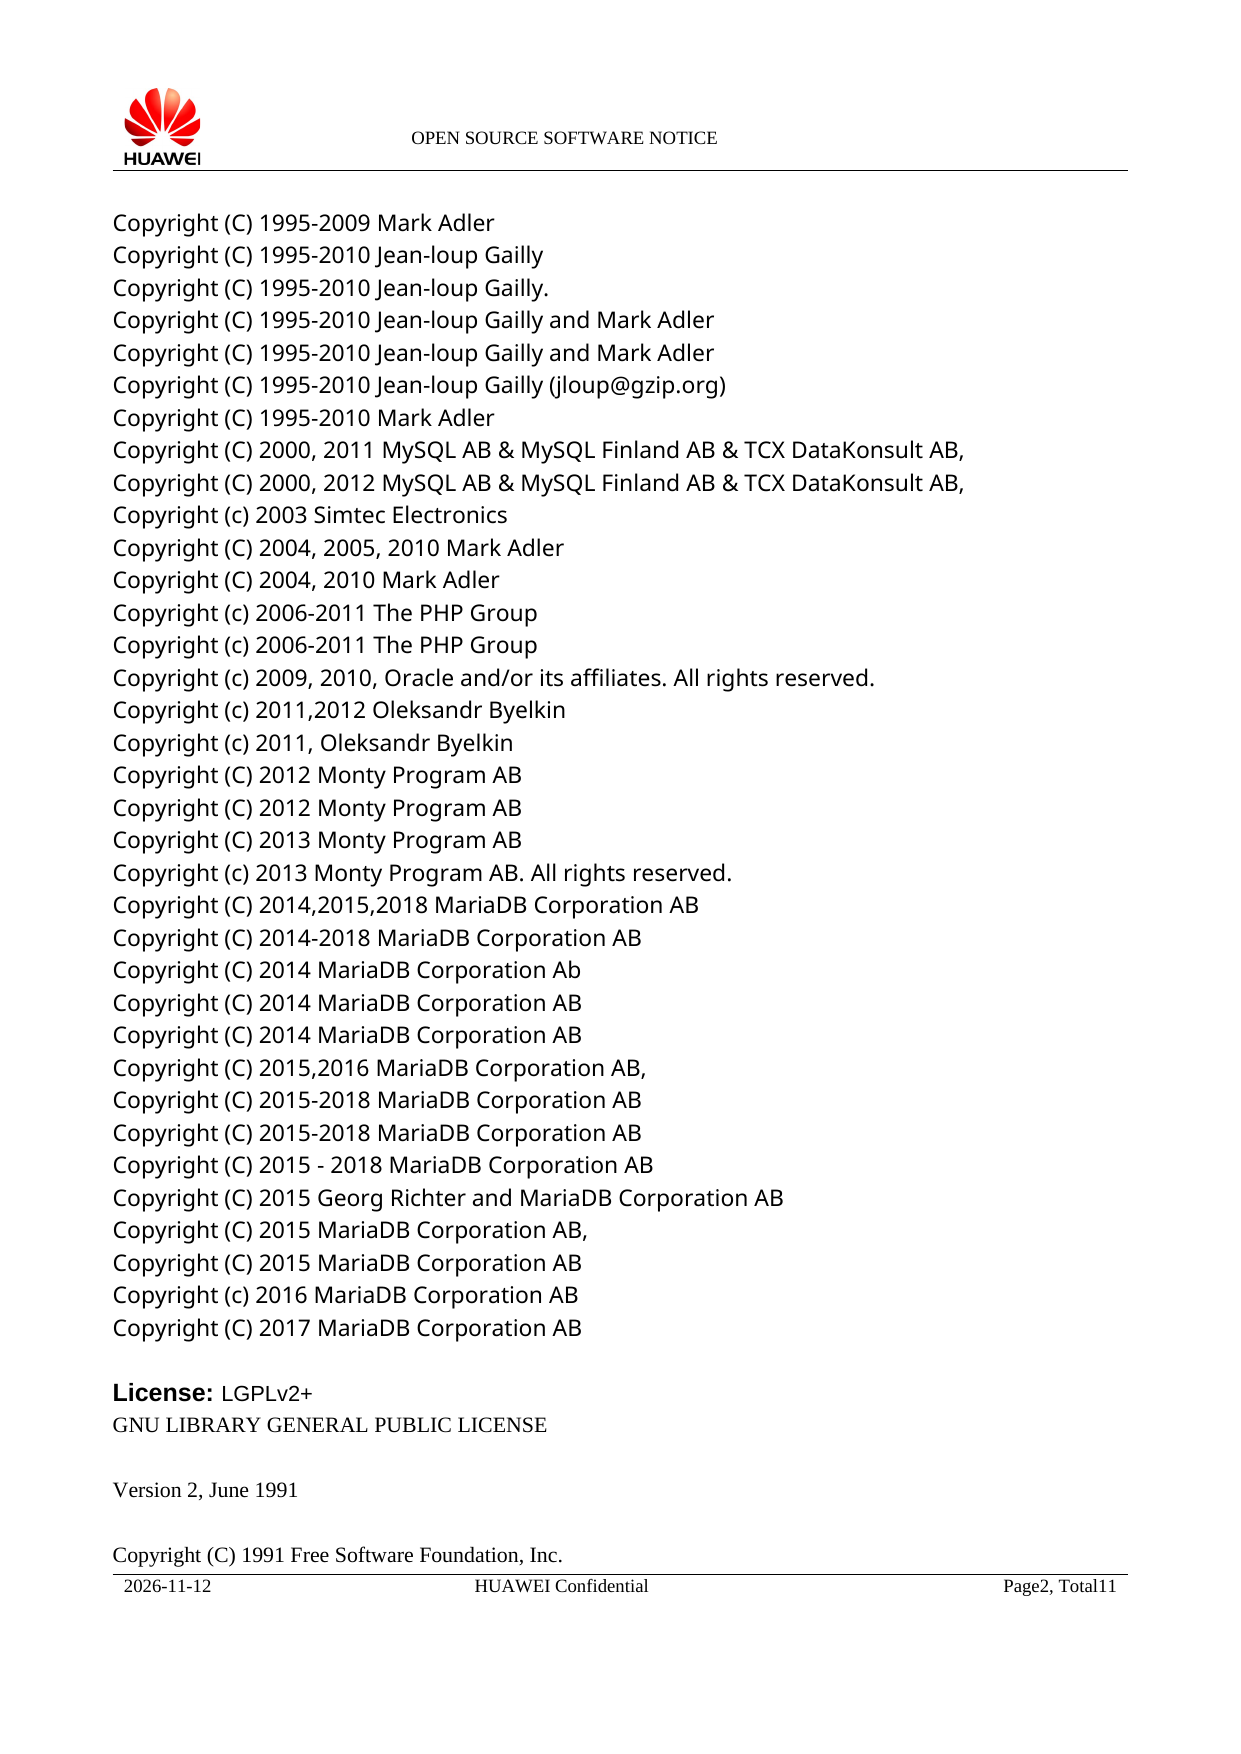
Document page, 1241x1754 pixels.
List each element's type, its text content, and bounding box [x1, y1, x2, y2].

text Copyright (C) 2014,2015,2018 MariaDB Corporation AB [112, 889, 1128, 921]
text Copyright (c) 2016 MariaDB Corporation AB [112, 1279, 1128, 1311]
text Copyright (c) 2009, 2010, Oracle and/or its affiliates. All rights reserved. [112, 661, 1128, 694]
text Copyright (C) 2004, 2005, 2010 Mark Adler [112, 531, 1128, 564]
text Copyright (C) 1995-2010 Jean-loup Gailly [112, 239, 1128, 271]
text Copyright (c) 2006-2011 The PHP Group [112, 629, 1128, 661]
text Copyright (c) 2011,2012 Oleksandr Byelkin [112, 694, 1128, 726]
text Copyright (C) 2015-2018 MariaDB Corporation AB [112, 1116, 1128, 1149]
text Copyright (C) 2014 MariaDB Corporation AB [112, 986, 1128, 1019]
text Copyright (C) 2013 Monty Program AB [112, 824, 1128, 856]
text Copyright (C) 2015 Georg Richter and MariaDB Corporation AB [112, 1181, 1128, 1214]
text Copyright (C) 1995-2010 Jean-loup Gailly and Mark Adler [112, 304, 1128, 336]
text Copyright (c) 2003 Simtec Electronics [112, 499, 1128, 531]
text Copyright (C) 1995-2010 Jean-loup Gailly (jloup@gzip.org) [112, 369, 1128, 401]
text Copyright (C) 2015 MariaDB Corporation AB, [112, 1214, 1128, 1246]
text Copyright (C) 2000, 2011 MySQL AB & MySQL Finland AB & TCX DataKonsult AB, [112, 434, 1128, 466]
text Copyright (C) 2017 MariaDB Corporation AB [112, 1311, 1128, 1344]
text Copyright (C) 2015-2018 MariaDB Corporation AB [112, 1084, 1128, 1116]
text Copyright (c) 2013 Monty Program AB. All rights reserved. [112, 856, 1128, 889]
text License: LGPLv2+ [112, 1376, 1128, 1409]
text Copyright (C) 2014 MariaDB Corporation AB [112, 1019, 1128, 1051]
text Copyright (C) 1995-2009 Mark Adler [112, 206, 1128, 239]
picture [124, 88, 201, 165]
text Copyright (C) 2000, 2012 MySQL AB & MySQL Finland AB & TCX DataKonsult AB, [112, 466, 1128, 499]
text Copyright (C) 2014 MariaDB Corporation Ab [112, 954, 1128, 986]
text Copyright (c) 2011, Oleksandr Byelkin [112, 726, 1128, 759]
text Copyright (C) 2012 Monty Program AB [112, 791, 1128, 824]
text Copyright (c) 2006-2011 The PHP Group [112, 596, 1128, 629]
text Copyright (C) 1995-2010 Jean-loup Gailly and Mark Adler [112, 336, 1128, 369]
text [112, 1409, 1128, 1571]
text Copyright (C) 2004, 2010 Mark Adler [112, 564, 1128, 596]
text Copyright (C) 1995-2010 Mark Adler [112, 401, 1128, 434]
text Copyright (C) 2012 Monty Program AB [112, 759, 1128, 791]
text Copyright (C) 2015 - 2018 MariaDB Corporation AB [112, 1149, 1128, 1181]
text Copyright (C) 2014-2018 MariaDB Corporation AB [112, 921, 1128, 954]
text Copyright (C) 1995-2010 Jean-loup Gailly. [112, 271, 1128, 304]
text Copyright (C) 2015 MariaDB Corporation AB [112, 1246, 1128, 1279]
text Copyright (C) 2015,2016 MariaDB Corporation AB, [112, 1051, 1128, 1084]
